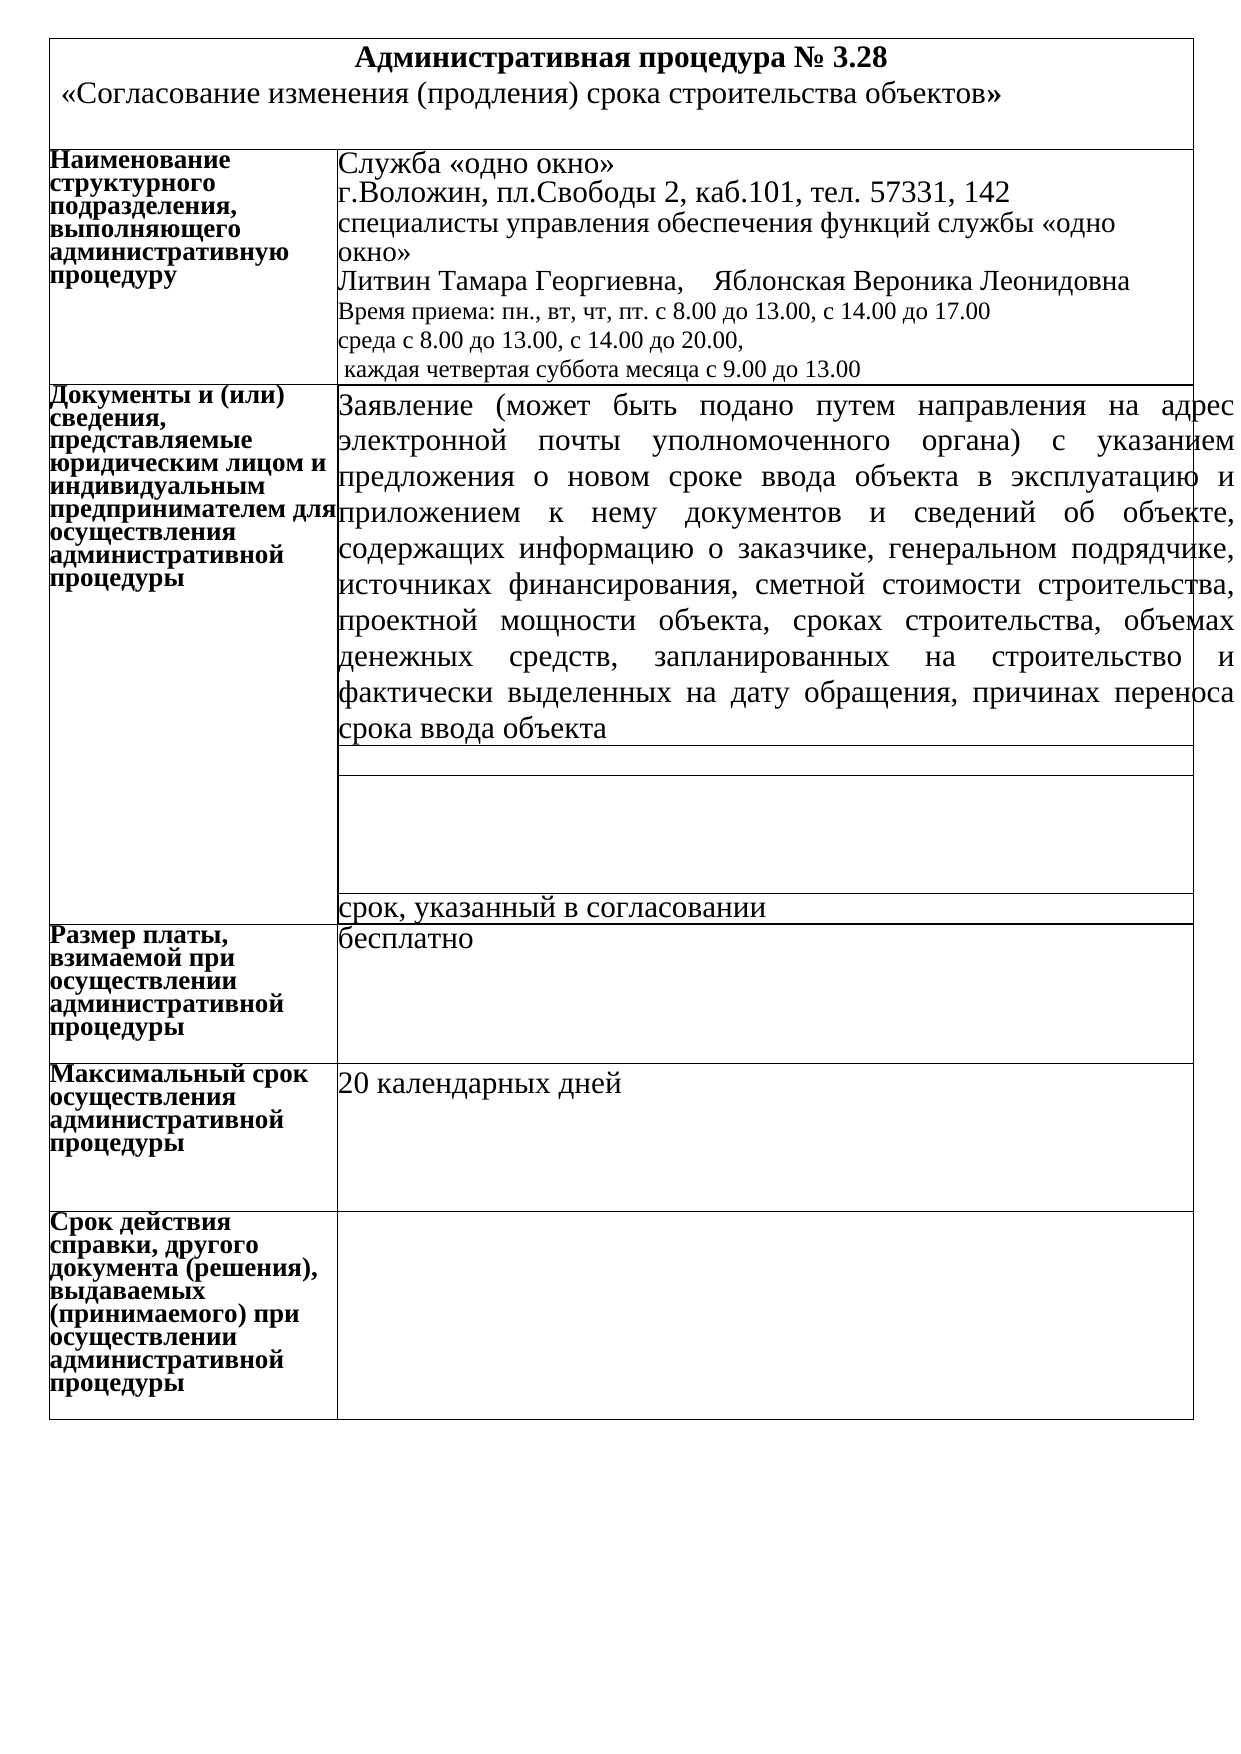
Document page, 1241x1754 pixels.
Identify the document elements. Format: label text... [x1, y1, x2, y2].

table_cell Максимальный срок осуществления административной процедуры [50, 1064, 337, 1211]
table_cell 20 календарных дней [338, 1064, 1193, 1211]
table_cell [339, 746, 1193, 775]
table_cell бесплатно [338, 925, 1193, 1063]
table_cell Наименование структурного подразделения, выполняющего административную процедуру [50, 150, 337, 384]
table_cell [339, 894, 1193, 923]
table_header Административная процедура № 3.28 «Согласование изменения (продления) срока строительства объектов» [50, 39, 1193, 149]
table_cell Срок действия справки, другого документа (решения), выдаваемых (принимаемого) при осуществлении административной процедуры [50, 1212, 337, 1418]
table_cell [338, 1212, 1193, 1418]
table_cell Документы и (или) сведения, представляемые юридическим лицом и индивидуальным предпринимателем для осуществления административной процедуры [50, 385, 337, 924]
table_cell [339, 776, 1193, 893]
table_cell Размер платы, взимаемой при осуществлении административной процедуры [50, 925, 337, 1063]
table_cell [339, 386, 1193, 745]
table_cell Служба «одно окно» г.Воложин, пл.Свободы 2, каб.101, тел. 57331, 142 специалисты управления обеспечения функций службы «одно окно» Литвин Тамара Георгиевна, Яблонская Вероника Леонидовна Время приема: пн., вт, чт, пт. с 8.00 до 13.00, с 14.00 до 17.00 среда с 8.00 до 13.00, с 14.00 до 20.00, каждая четвертая суббота месяца с 9.00 до 13.00 [338, 150, 1193, 384]
